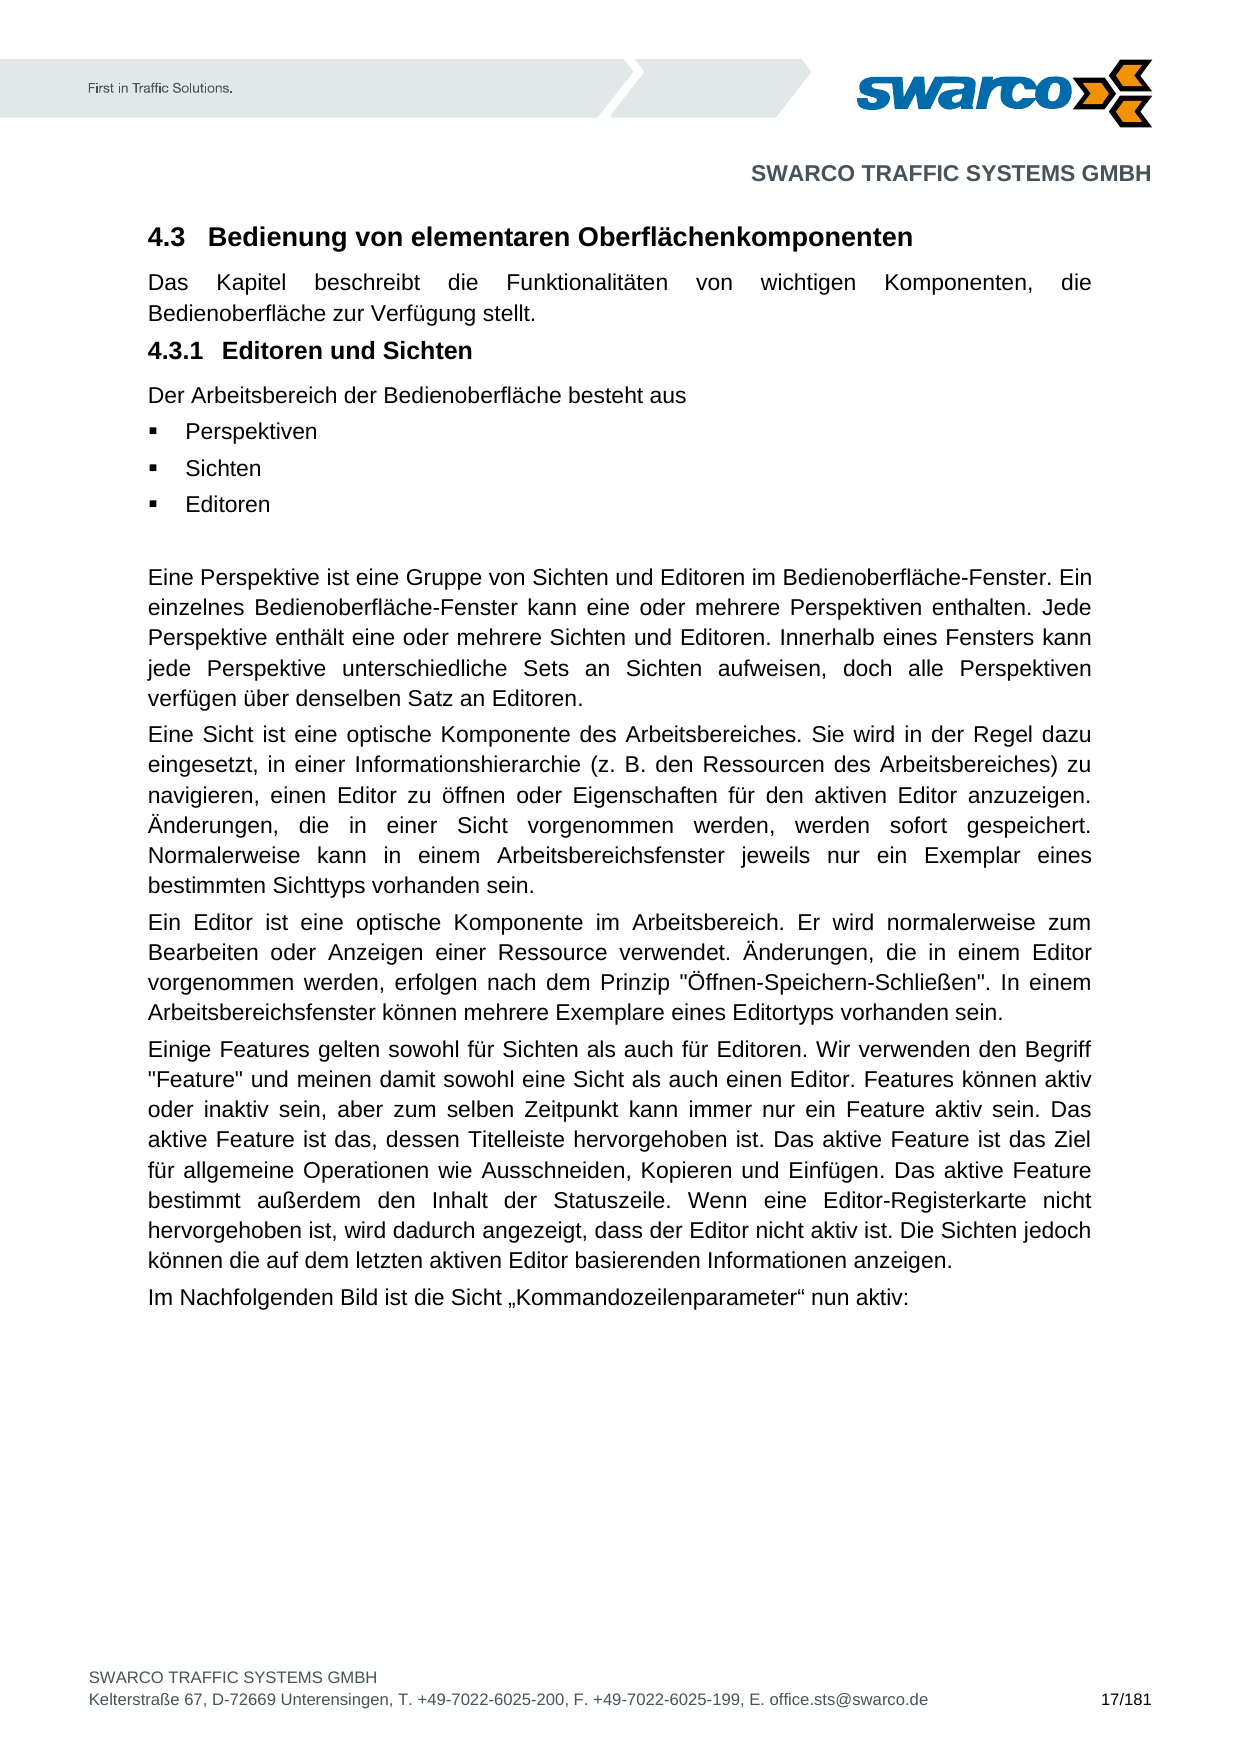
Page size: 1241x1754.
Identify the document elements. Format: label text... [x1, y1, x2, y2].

subtitle Bedienung von elementaren Oberflächenkomponenten [148, 221, 1092, 252]
text Editoren [148, 491, 1092, 517]
text Eine Perspektive ist eine Gruppe von Sichten und Editoren im Bedienoberfläche-Fenster. Ein einzelnes Bedienoberfläche-Fenster kann eine oder mehrere Perspektiven enthalten. Jede Perspektive enthält eine oder mehrere Sichten und Editoren. Innerhalb eines Fensters kann jede Perspektive unterschiedliche Sets an Sichten aufweisen, doch alle Perspektiven verfügen über denselben Satz an Editoren. [148, 564, 1092, 711]
text Eine Sicht ist eine optische Komponente des Arbeitsbereiches. Sie wird in der Regel dazu eingesetzt, in einer Informationshierarchie (z. B. den Ressourcen des Arbeitsbereiches) zu navigieren, einen Editor zu öffnen oder Eigenschaften für den aktiven Editor anzuzeigen. Änderungen, die in einer Sicht vorgenommen werden, werden sofort gespeichert. Normalerweise kann in einem Arbeitsbereichsfenster jeweils nur ein Exemplar eines bestimmten Sichttyps vorhanden sein. [148, 721, 1092, 898]
text Sichten [148, 454, 1092, 481]
subtitle Editoren und Sichten [148, 336, 1092, 365]
text Im Nachfolgenden Bild ist die Sicht „Kommandozeilenparameter“ nun aktiv: [148, 1284, 1092, 1310]
text Das Kapitel beschreibt die Funktionalitäten von wichtigen Komponenten, die Bedienoberfläche zur Verfügung stellt. [148, 269, 1092, 326]
text Perspektiven [148, 418, 1092, 444]
text Der Arbeitsbereich der Bedienoberfläche besteht aus [148, 382, 1092, 408]
text Ein Editor ist eine optische Komponente im Arbeitsbereich. Er wird normalerweise zum Bearbeiten oder Anzeigen einer Ressource verwendet. Änderungen, die in einem Editor vorgenommen werden, erfolgen nach dem Prinzip "Öffnen-Speichern-Schließen". In einem Arbeitsbereichsfenster können mehrere Exemplare eines Editortyps vorhanden sein. [148, 909, 1092, 1026]
text Einige Features gelten sowohl für Sichten als auch für Editoren. Wir verwenden den Begriff "Feature" und meinen damit sowohl eine Sicht als auch einen Editor. Features können aktiv oder inaktiv sein, aber zum selben Zeitpunkt kann immer nur ein Feature aktiv sein. Das aktive Feature ist das, dessen Titelleiste hervorgehoben ist. Das aktive Feature ist das Ziel für allgemeine Operationen wie Ausschneiden, Kopieren und Einfügen. Das aktive Feature bestimmt außerdem den Inhalt der Statuszeile. Wenn eine Editor-Registerkarte nicht hervorgehoben ist, wird dadurch angezeigt, dass der Editor nicht aktiv ist. Die Sichten jedoch können die auf dem letzten aktiven Editor basierenden Informationen anzeigen. [148, 1036, 1092, 1273]
